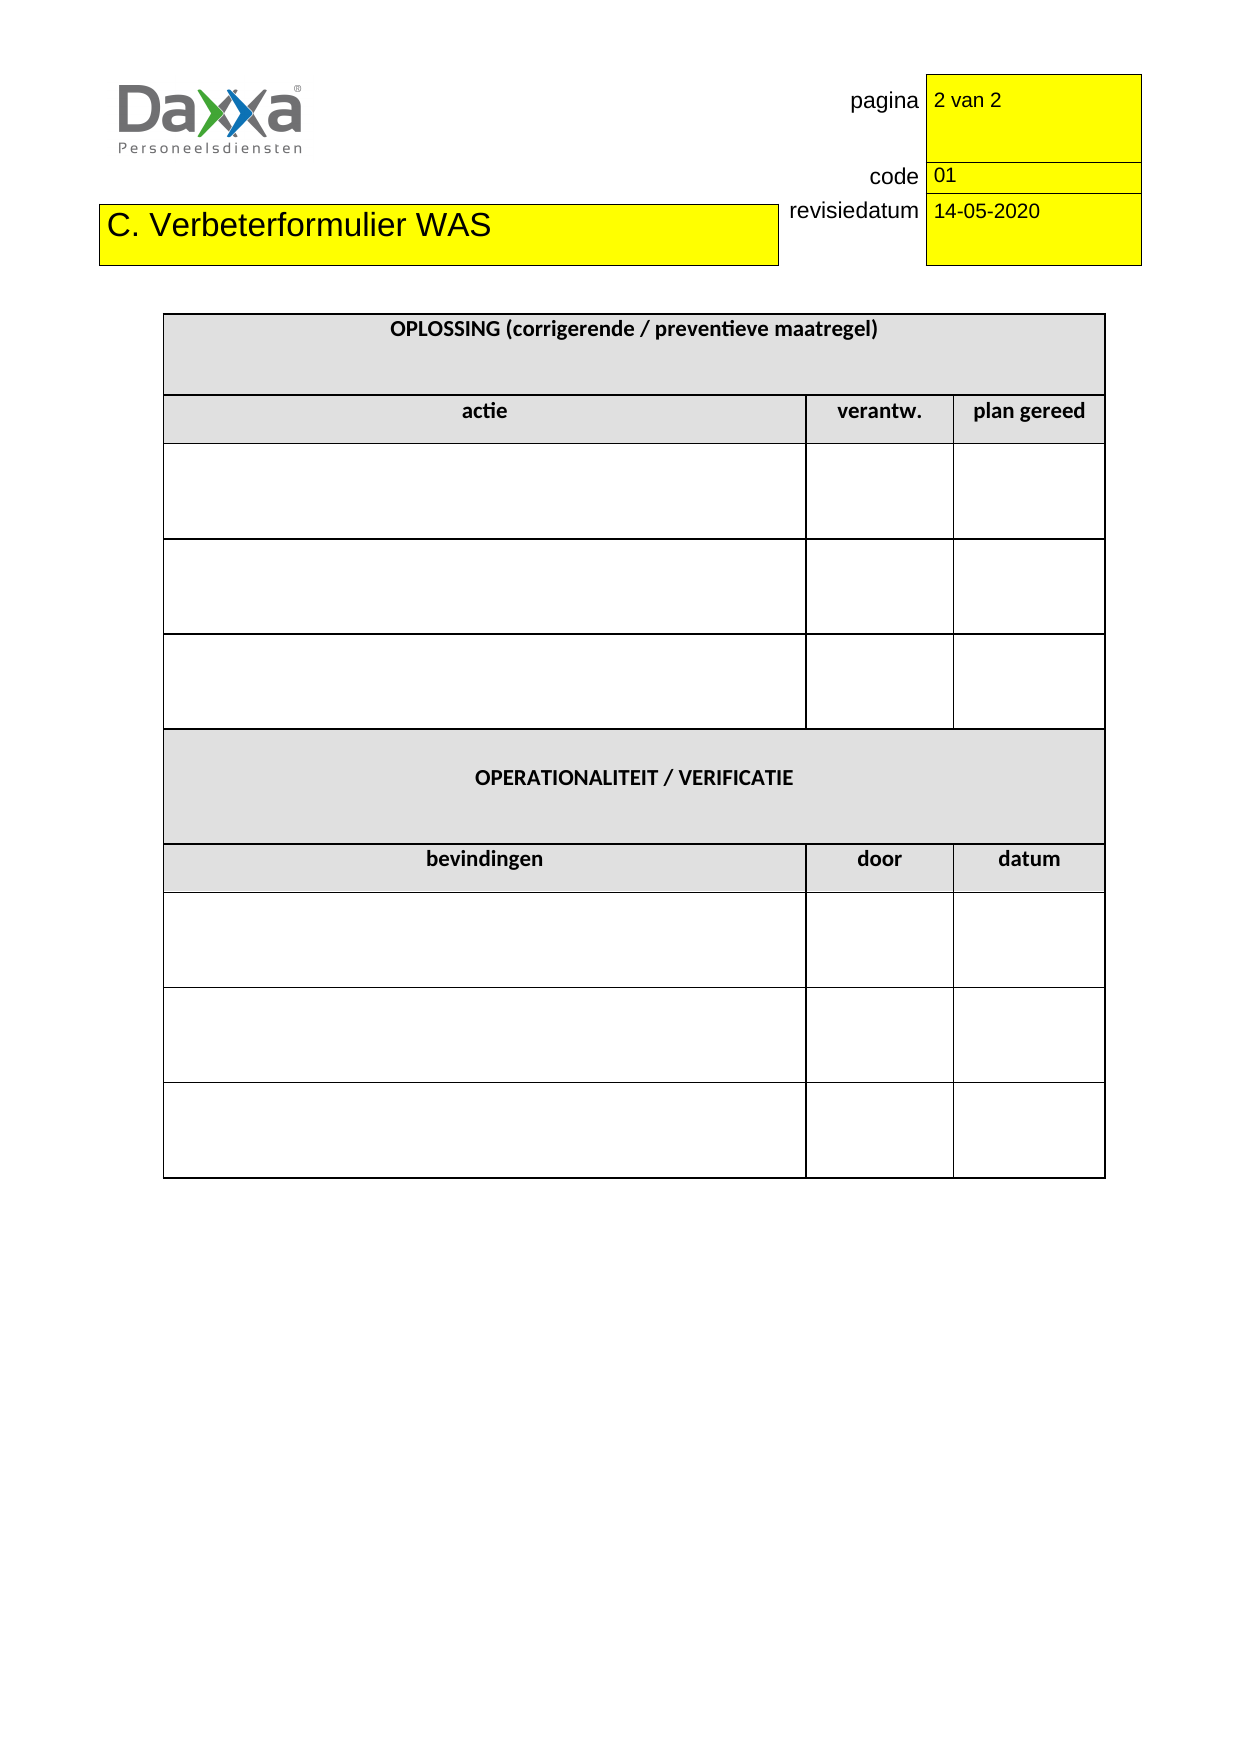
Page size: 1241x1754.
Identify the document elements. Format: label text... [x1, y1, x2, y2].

table_cell [807, 635, 953, 728]
table_cell verantw. [807, 396, 953, 443]
table_cell [954, 988, 1104, 1082]
table_cell [164, 635, 805, 728]
table_cell [807, 988, 953, 1082]
table_cell OPERATIONALITEIT / VERIFICATIE [164, 730, 1104, 843]
table_cell [807, 540, 953, 633]
table_cell [954, 1083, 1104, 1177]
table_cell [954, 540, 1104, 633]
table_cell [954, 635, 1104, 728]
table_cell [954, 893, 1104, 987]
table_cell [164, 540, 805, 633]
table_cell bevindingen [164, 845, 805, 891]
table_cell [164, 444, 805, 538]
table_cell [954, 444, 1104, 538]
table_cell plan gereed [954, 396, 1104, 443]
table_cell OPLOSSING (corrigerende / preventieve maatregel) [164, 315, 1104, 394]
table_cell [164, 893, 805, 987]
picture [106, 75, 314, 163]
table_cell actie [164, 396, 805, 443]
table_cell datum [954, 845, 1104, 891]
table_cell [807, 893, 953, 987]
table_cell [164, 988, 805, 1082]
table_cell [807, 444, 953, 538]
table_cell [164, 1083, 805, 1177]
table_cell [807, 1083, 953, 1177]
table_cell door [807, 845, 953, 891]
